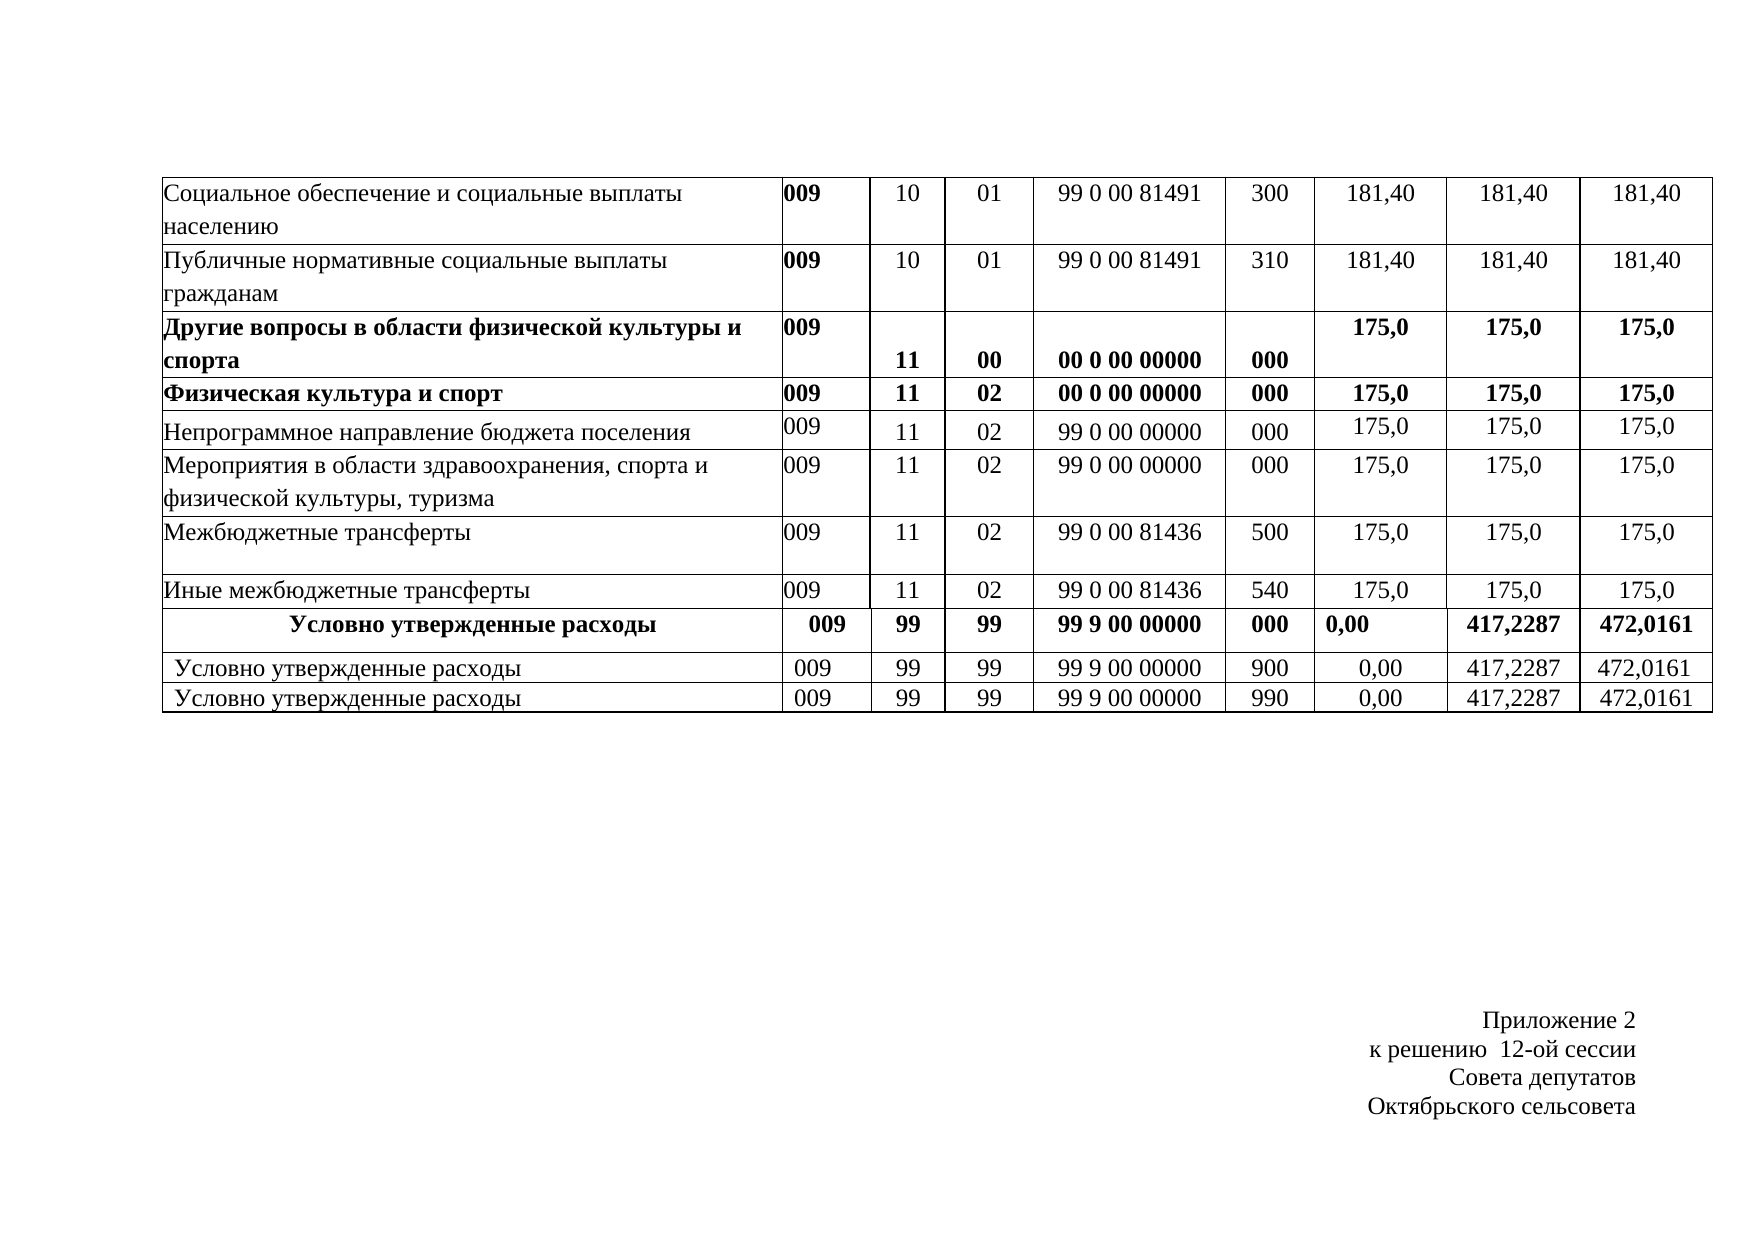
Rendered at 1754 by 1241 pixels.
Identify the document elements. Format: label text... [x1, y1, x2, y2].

table_cell 472,0161 [1581, 683, 1712, 711]
table_cell 175,0 [1581, 312, 1712, 377]
table_cell 009 [783, 575, 869, 608]
table_cell 175,0 [1581, 450, 1712, 516]
table_cell 99 9 00 00000 [1034, 683, 1225, 711]
table_header Условно утвержденные расходы [163, 609, 782, 652]
table_cell 175,0 [1315, 411, 1446, 449]
table_cell 000 [1226, 411, 1314, 449]
table_cell 99 [946, 683, 1033, 711]
table_cell 009 [783, 312, 869, 377]
table_cell 900 [1226, 653, 1314, 682]
table_cell 99 0 00 81491 [1034, 245, 1225, 311]
table_cell 175,0 [1315, 575, 1446, 608]
table_cell 175,0 [1447, 517, 1579, 574]
table_cell 000 [1226, 312, 1314, 377]
table_cell 02 [946, 378, 1033, 410]
table_cell 01 [946, 245, 1033, 311]
table_header 472,0161 [1581, 609, 1712, 652]
table_cell Мероприятия в области здравоохранения, спорта и физической культуры, туризма [163, 450, 782, 516]
table_cell 99 0 00 81491 [1034, 178, 1225, 244]
text к решению 12-ой сессии [118, 1034, 1636, 1062]
table_cell 0,00 [1315, 683, 1447, 711]
table_cell 009 [783, 411, 869, 449]
table_cell 181,40 [1447, 245, 1579, 311]
table_cell 175,0 [1447, 312, 1579, 377]
table_cell 175,0 [1581, 378, 1712, 410]
table_cell Непрограммное направление бюджета поселения [163, 411, 782, 449]
table_cell 02 [946, 411, 1033, 449]
table_cell Социальное обеспечение и социальные выплаты населению [163, 178, 782, 244]
table_cell 175,0 [1315, 517, 1446, 574]
table_cell 417,2287 [1448, 653, 1579, 682]
table_cell 181,40 [1315, 178, 1446, 244]
table_header 99 [872, 609, 944, 652]
table_cell 181,40 [1581, 245, 1712, 311]
table_cell 175,0 [1447, 575, 1579, 608]
table_cell 009 [783, 450, 869, 516]
text Совета депутатов [118, 1062, 1636, 1091]
table_cell Условно утвержденные расходы [163, 683, 782, 711]
table_cell 00 [946, 312, 1033, 377]
table_cell 009 [783, 378, 869, 410]
table_cell 99 0 00 00000 [1034, 411, 1225, 449]
table_cell 10 [871, 245, 944, 311]
table_header 99 9 00 00000 [1034, 609, 1225, 652]
table_cell 11 [871, 378, 944, 410]
table_cell 175,0 [1581, 575, 1712, 608]
table_cell 11 [871, 411, 944, 449]
table_header 009 [783, 609, 871, 652]
table_cell 175,0 [1315, 312, 1446, 377]
table_cell 175,0 [1581, 411, 1712, 449]
table_cell 181,40 [1581, 178, 1712, 244]
table_cell 11 [871, 575, 944, 608]
table_cell 11 [871, 517, 944, 574]
table_cell Межбюджетные трансферты [163, 517, 782, 574]
table_cell 02 [946, 450, 1033, 516]
table_cell Иные межбюджетные трансферты [163, 575, 782, 608]
table_cell Условно утвержденные расходы [163, 653, 782, 682]
table_cell 009 [783, 517, 869, 574]
table_cell 02 [946, 575, 1033, 608]
table_cell 11 [871, 312, 944, 377]
table_cell 000 [1226, 450, 1314, 516]
table_cell 02 [946, 517, 1033, 574]
table_cell 99 [872, 653, 944, 682]
table_cell 500 [1226, 517, 1314, 574]
table_header 417,2287 [1448, 609, 1579, 652]
table_cell 009 [783, 653, 871, 682]
table_cell 175,0 [1315, 378, 1446, 410]
table_cell 009 [783, 683, 871, 711]
table_cell 175,0 [1447, 450, 1579, 516]
table_cell 10 [871, 178, 944, 244]
table_cell 540 [1226, 575, 1314, 608]
table_cell Публичные нормативные социальные выплаты гражданам [163, 245, 782, 311]
table_cell 472,0161 [1581, 653, 1712, 682]
table_cell 99 0 00 00000 [1034, 450, 1225, 516]
table_header 0,00 0,00 [1315, 609, 1447, 652]
table_cell 11 [871, 450, 944, 516]
text Приложение 2 [118, 1005, 1636, 1034]
table_cell 99 0 00 81436 [1034, 517, 1225, 574]
table_cell 99 [946, 653, 1033, 682]
table_cell 175,0 [1315, 450, 1446, 516]
table_cell 00 0 00 00000 [1034, 312, 1225, 377]
table_cell 181,40 [1447, 178, 1579, 244]
table_cell 990 [1226, 683, 1314, 711]
table_cell 310 [1226, 245, 1314, 311]
table_cell Другие вопросы в области физической культуры и спорта [163, 312, 782, 377]
table_cell Физическая культура и спорт [163, 378, 782, 410]
table_cell 99 9 00 00000 [1034, 653, 1225, 682]
table_cell 181,40 [1315, 245, 1446, 311]
table_cell 99 [872, 683, 944, 711]
table_cell 01 [946, 178, 1033, 244]
table_cell 99 0 00 81436 [1034, 575, 1225, 608]
table_cell 417,2287 [1448, 683, 1579, 711]
table_cell 009 [783, 245, 869, 311]
table_cell 00 0 00 00000 [1034, 378, 1225, 410]
table_cell 175,0 [1447, 378, 1579, 410]
table_cell 175,0 [1447, 411, 1579, 449]
table_header 99 [946, 609, 1033, 652]
text Октябрьского сельсовета [118, 1091, 1636, 1120]
table_cell 009 [783, 178, 869, 244]
table_cell 000 [1226, 378, 1314, 410]
table_cell 0,00 [1315, 653, 1447, 682]
table_cell 300 [1226, 178, 1314, 244]
table_header 000 [1226, 609, 1314, 652]
table_cell 175,0 [1581, 517, 1712, 574]
